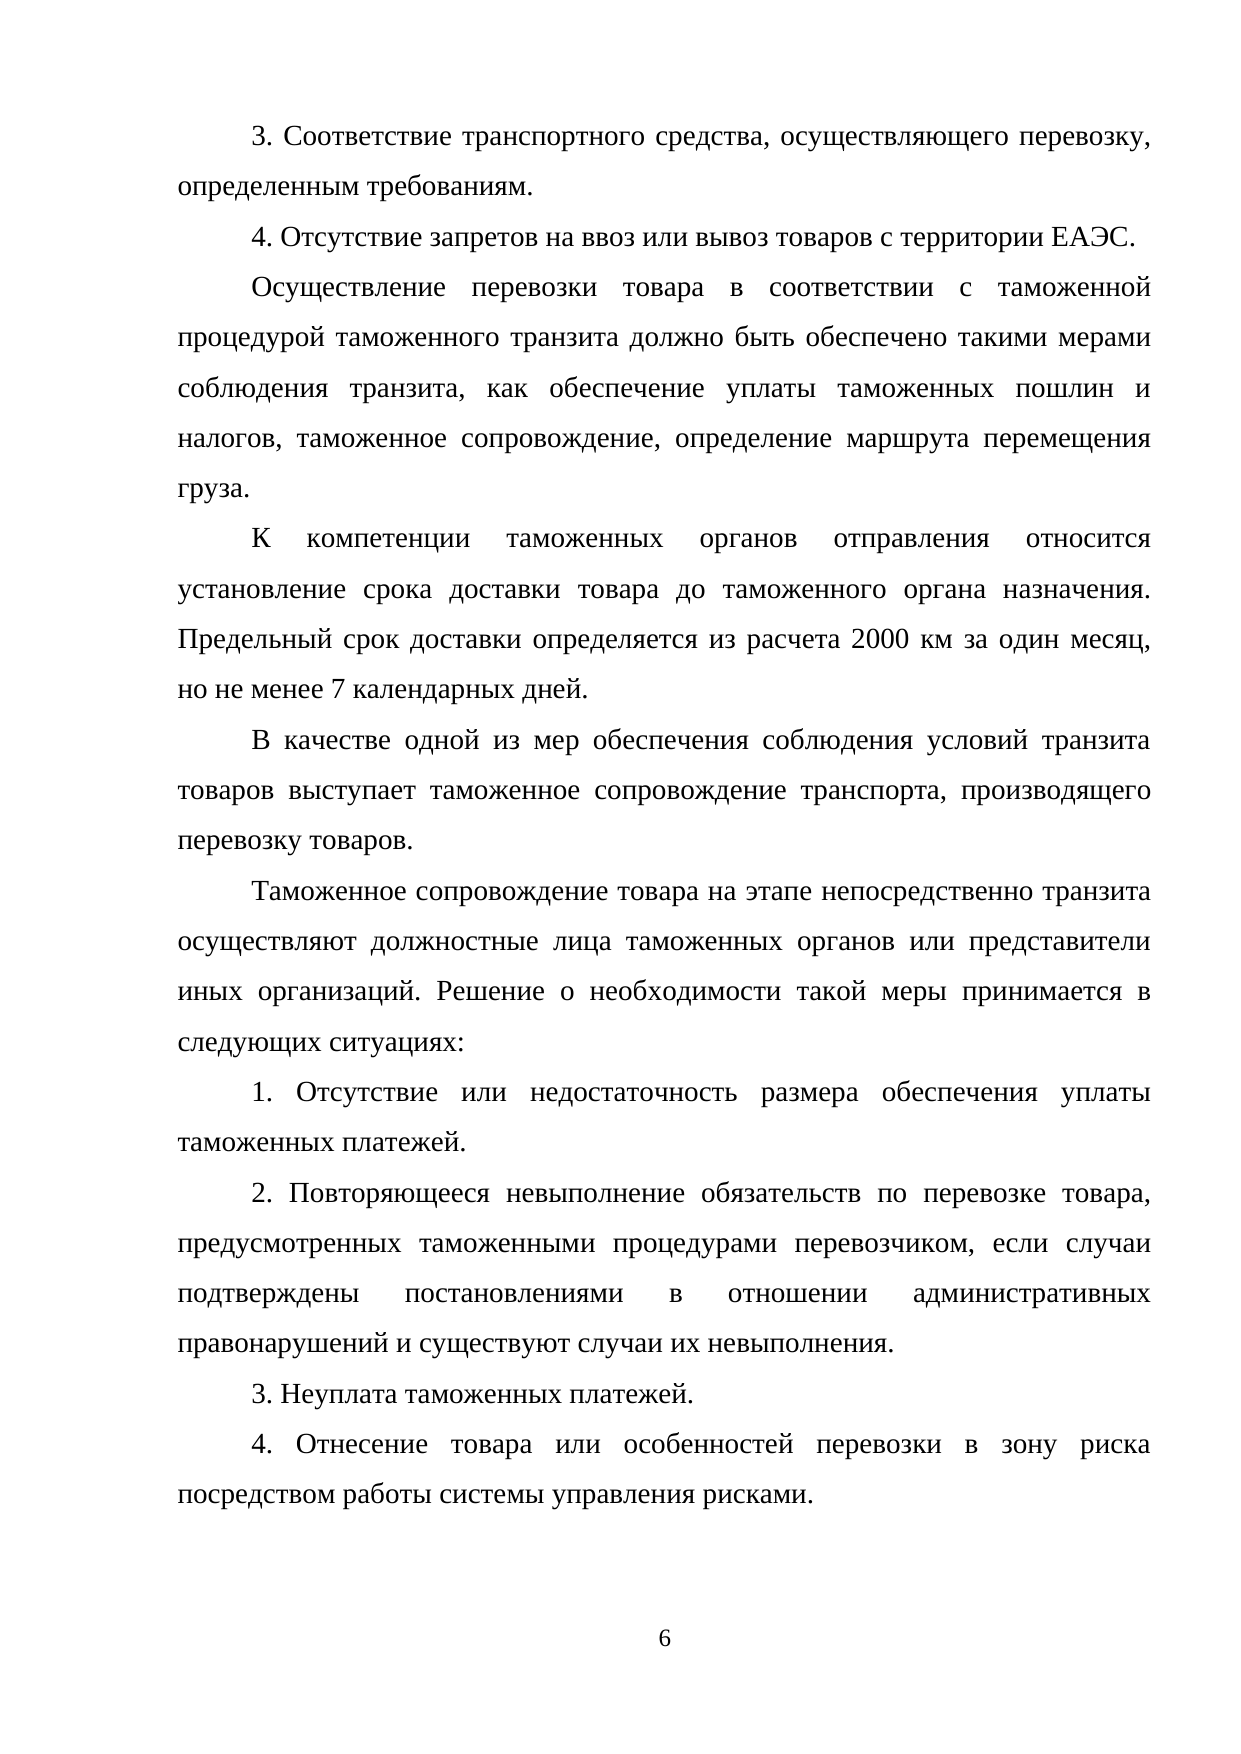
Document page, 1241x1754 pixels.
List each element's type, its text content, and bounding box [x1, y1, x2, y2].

text 3. Соответствие транспортного средства, осуществляющего перевозку, определенным требованиям. [177, 118, 1152, 202]
text 4. Отнесение товара или особенностей перевозки в зону риска посредством работы системы управления рисками. [177, 1426, 1152, 1510]
text К компетенции таможенных органов отправления относится установление срока доставки товара до таможенного органа назначения. Предельный срок доставки определяется из расчета 2000 км за один месяц, но не менее 7 календарных дней. [177, 521, 1152, 705]
text Таможенное сопровождение товара на этапе непосредственно транзита осуществляют должностные лица таможенных органов или представители иных организаций. Решение о необходимости такой меры принимается в следующих ситуациях: [177, 873, 1152, 1057]
text 4. Отсутствие запретов на ввоз или вывоз товаров с территории ЕАЭС. [177, 219, 1152, 252]
text 3. Неуплата таможенных платежей. [177, 1376, 1152, 1409]
text В качестве одной из мер обеспечения соблюдения условий транзита товаров выступает таможенное сопровождение транспорта, производящего перевозку товаров. [177, 722, 1152, 856]
text 2. Повторяющееся невыполнение обязательств по перевозке товара, предусмотренных таможенными процедурами перевозчиком, если случаи подтверждены постановлениями в отношении административных правонарушений и существуют случаи их невыполнения. [177, 1175, 1152, 1359]
text 1. Отсутствие или недостаточность размера обеспечения уплаты таможенных платежей. [177, 1074, 1152, 1158]
text Осуществление перевозки товара в соответствии с таможенной процедурой таможенного транзита должно быть обеспечено такими мерами соблюдения транзита, как обеспечение уплаты таможенных пошлин и налогов, таможенное сопровождение, определение маршрута перемещения груза. [177, 269, 1152, 504]
